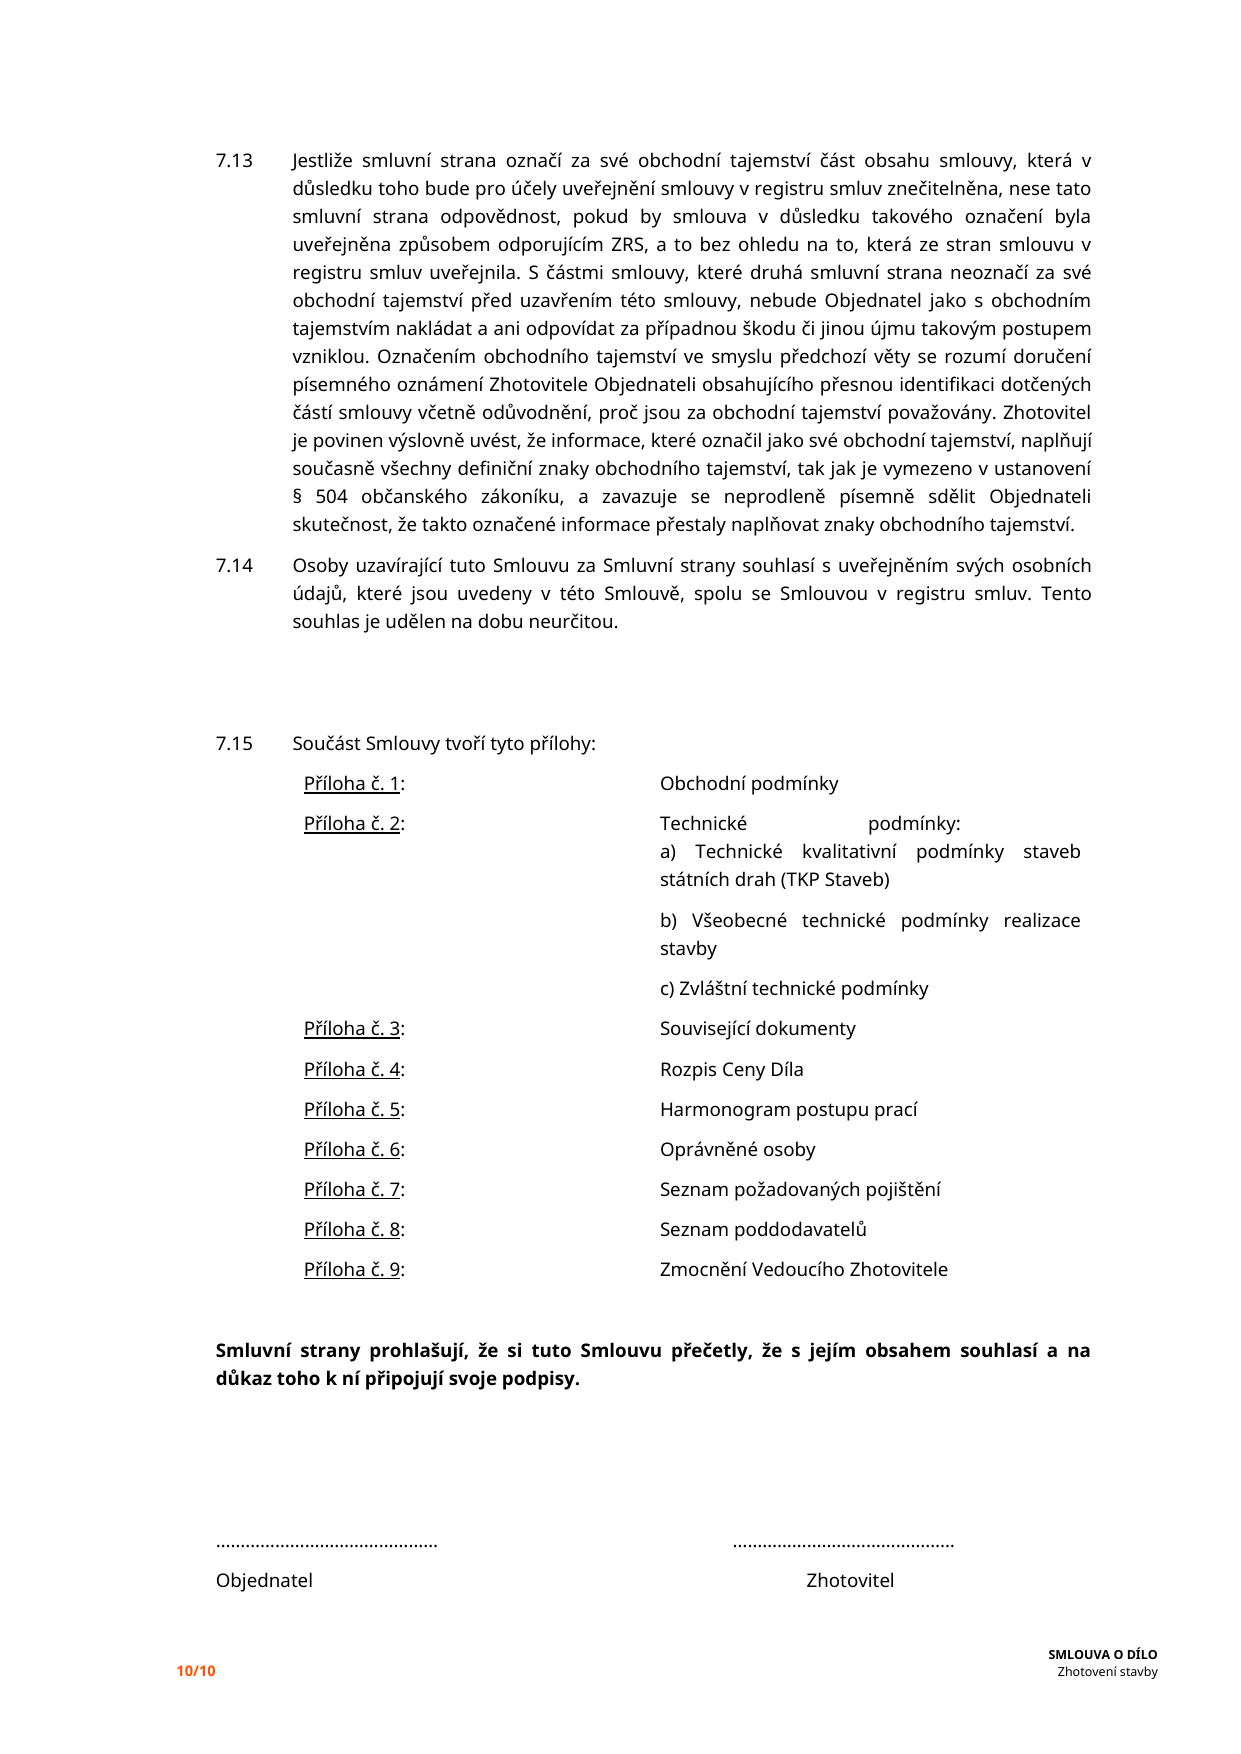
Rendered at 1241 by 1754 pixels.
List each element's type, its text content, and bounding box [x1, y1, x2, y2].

table_header Příloha č. 1: [216, 770, 572, 811]
text Osoby uzavírající tuto Smlouvu za Smluvní strany souhlasí s uveřejněním svých osobních údajů, které jsou uvedeny v této Smlouvě, spolu se Smlouvou v registru smluv. Tento souhlas je udělen na dobu neurčitou. [216, 552, 1093, 634]
table_cell Technické podmínky: a) Technické kvalitativní podmínky staveb státních drah (TKP Staveb) b) Všeobecné technické podmínky realizace stavby c) Zvláštní technické podmínky [572, 811, 1093, 1016]
table_cell Příloha č. 7: [216, 1176, 572, 1216]
table_cell Příloha č. 6: [216, 1136, 572, 1176]
table_cell Zmocnění Vedoucího Zhotovitele [572, 1256, 1093, 1296]
table_cell Oprávněné osoby [572, 1136, 1093, 1176]
table_cell Příloha č. 4: [216, 1056, 572, 1096]
text Součást Smlouvy tvoří tyto přílohy: [216, 730, 1093, 755]
table_cell Rozpis Ceny Díla [572, 1056, 1093, 1096]
table_cell Související dokumenty [572, 1016, 1093, 1056]
table_cell Seznam poddodavatelů [572, 1216, 1093, 1256]
table_header Obchodní podmínky [572, 770, 1093, 811]
table_cell Příloha č. 5: [216, 1096, 572, 1136]
table_cell Harmonogram postupu prací [572, 1096, 1093, 1136]
table_cell Příloha č. 8: [216, 1216, 572, 1256]
table_cell Příloha č. 9: [216, 1256, 572, 1296]
text Smluvní strany prohlašují, že si tuto Smlouvu přečetly, že s jejím obsahem souhlasí a na důkaz toho k ní připojují svoje podpisy. [216, 1337, 1093, 1391]
text Objednatel Zhotovitel [216, 1568, 1093, 1593]
text Jestliže smluvní strana označí za své obchodní tajemství část obsahu smlouvy, která v důsledku toho bude pro účely uveřejnění smlouvy v registru smluv znečitelněna, nese tato smluvní strana odpovědnost, pokud by smlouva v důsledku takového označení byla uveřejněna způsobem odporujícím ZRS, a to bez ohledu na to, která ze stran smlouvu v registru smluv uveřejnila. S částmi smlouvy, které druhá smluvní strana neoznačí za své obchodní tajemství před uzavřením této smlouvy, nebude Objednatel jako s obchodním tajemstvím nakládat a ani odpovídat za případnou škodu či jinou újmu takovým postupem vzniklou. Označením obchodního tajemství ve smyslu předchozí věty se rozumí doručení písemného oznámení Zhotovitele Objednateli obsahujícího přesnou identifikaci dotčených částí smlouvy včetně odůvodnění, proč jsou za obchodní tajemství považovány. Zhotovitel je povinen výslovně uvést, že informace, které označil jako své obchodní tajemství, naplňují současně všechny definiční znaky obchodního tajemství, tak jak je vymezeno v ustanovení § 504 občanského zákoníku, a zavazuje se neprodleně písemně sdělit Objednateli skutečnost, že takto označené informace přestaly naplňovat znaky obchodního tajemství. [216, 147, 1093, 537]
table_cell Příloha č. 3: [216, 1016, 572, 1056]
table_cell Příloha č. 2: [216, 811, 572, 1016]
text ……………………………………… ……………………………………… [216, 1527, 1093, 1553]
table_cell Seznam požadovaných pojištění [572, 1176, 1093, 1216]
